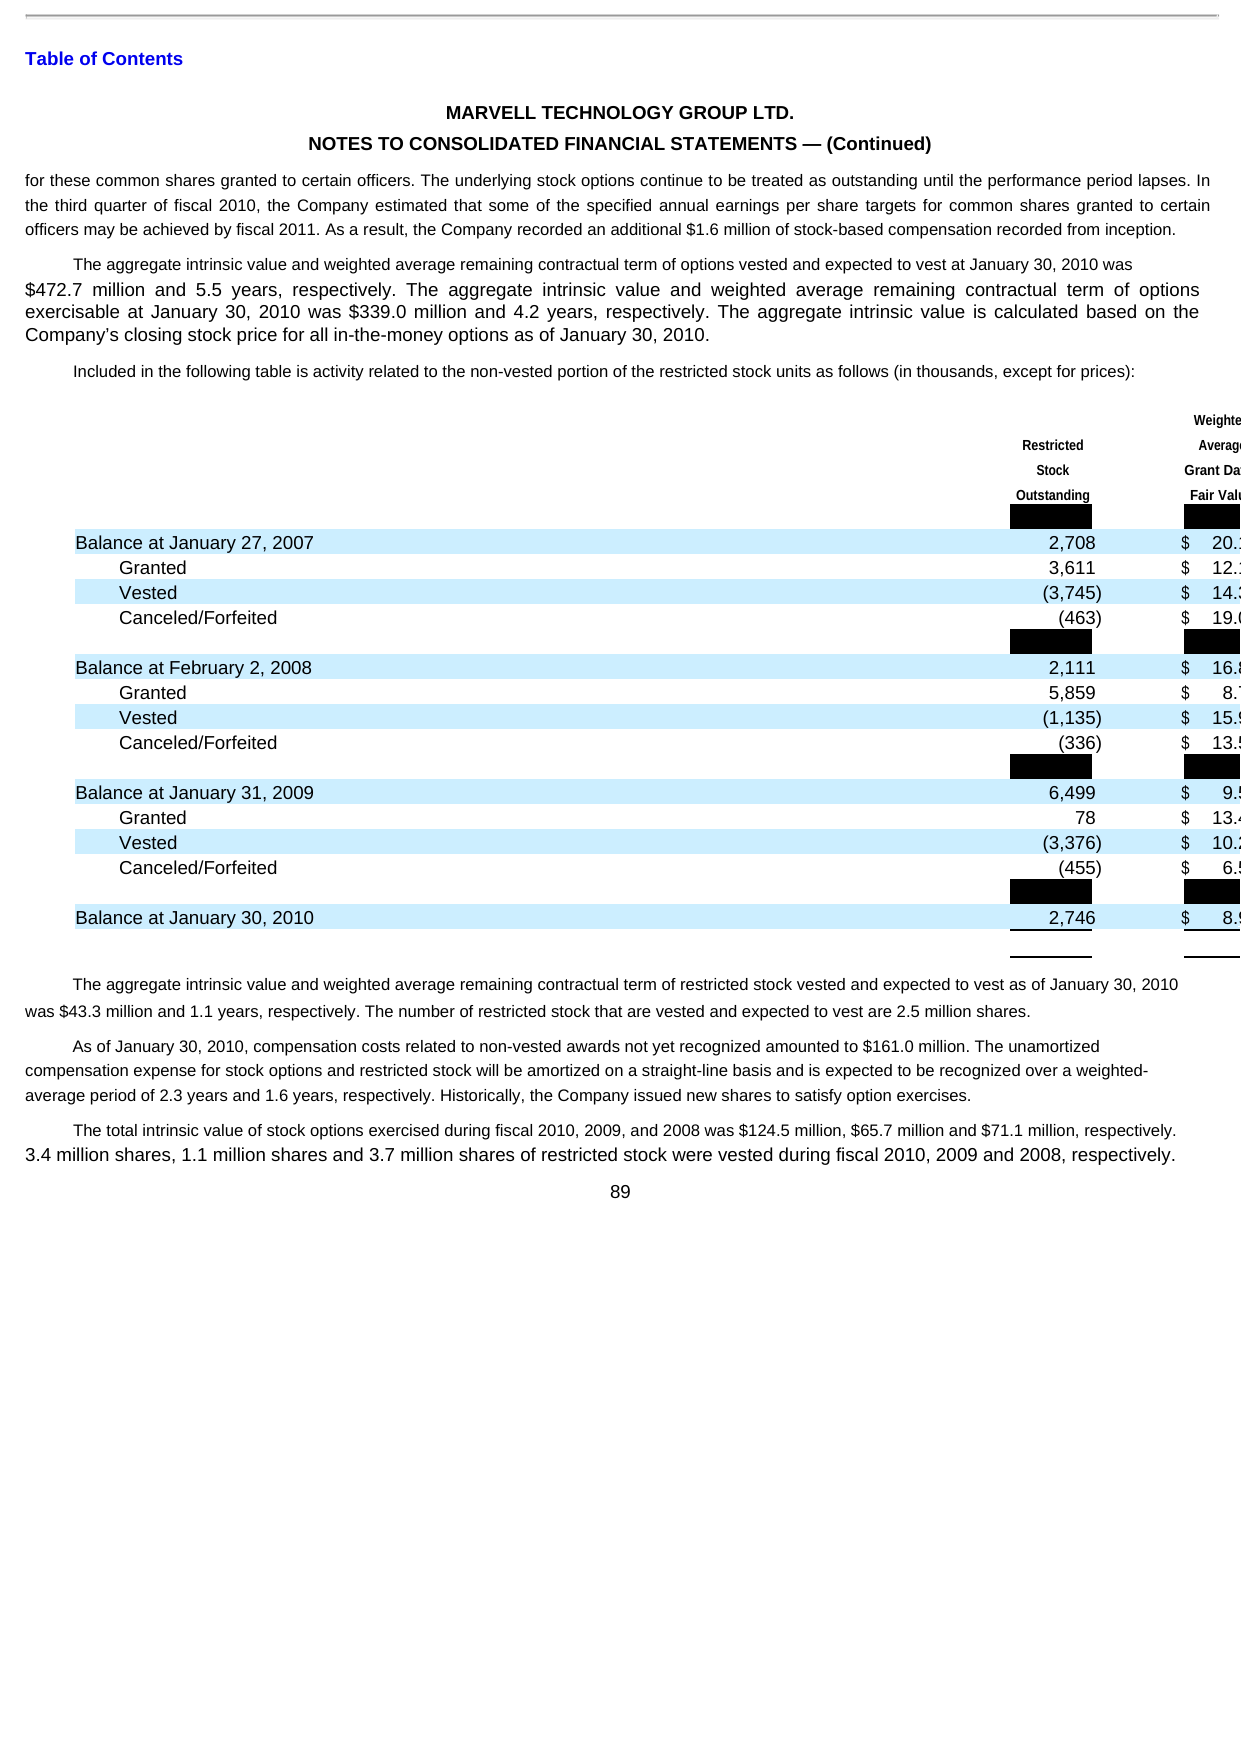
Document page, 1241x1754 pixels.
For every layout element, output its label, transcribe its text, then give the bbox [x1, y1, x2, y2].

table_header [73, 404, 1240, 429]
text As of January 30, 2010, compensation costs related to non-vested awards not yet recognized amounted to $161.0 million. The unamortized compensation expense for stock options and restricted stock will be amortized on a straight-line basis and is expected to be recognized over a weighted-average period of 2.3 years and 1.6 years, respectively. Historically, the Company issued new shares to satisfy option exercises. [25, 1037, 1199, 1104]
text The aggregate intrinsic value and weighted average remaining contractual term of restricted stock vested and expected to vest as of January 30, 2010 was $43.3 million and 1.1 years, respectively. The number of restricted stock that are vested and expected to vest are 2.5 million shares. [25, 975, 1197, 1021]
text Included in the following table is activity related to the non-vested portion of the restricted stock units as follows (in thousands, except for prices): [73, 362, 1213, 381]
text NOTES TO CONSOLIDATED FINANCIAL STATEMENTS — (Continued) [25, 133, 1215, 154]
picture [23, 14, 1220, 21]
text Table of Contents [25, 48, 1213, 69]
text $472.7 million and 5.5 years, respectively. The aggregate intrinsic value and weighted average remaining contractual term of options exercisable at January 30, 2010 was $339.0 million and 4.2 years, respectively. The aggregate intrinsic value is calculated based on the Company’s closing stock price for all in-the-money options as of January 30, 2010. [25, 278, 1201, 346]
text 89 [25, 1181, 1215, 1203]
text 3.4 million shares, 1.1 million shares and 3.7 million shares of restricted stock were vested during fiscal 2010, 2009 and 2008, respectively. [25, 1144, 1213, 1165]
text The total intrinsic value of stock options exercised during fiscal 2010, 2009, and 2008 was $124.5 million, $65.7 million and $71.1 million, respectively. [73, 1121, 1213, 1140]
text for these common shares granted to certain officers. The underlying stock options continue to be treated as outstanding until the performance period lapses. In the third quarter of fiscal 2010, the Company estimated that some of the specified annual earnings per share targets for common shares granted to certain officers may be achieved by fiscal 2011. As a result, the Company recorded an additional $1.6 million of stock-based compensation recorded from inception. [25, 171, 1213, 239]
text The aggregate intrinsic value and weighted average remaining contractual term of options vested and expected to vest at January 30, 2010 was [73, 255, 1213, 274]
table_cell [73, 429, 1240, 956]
text MARVELL TECHNOLOGY GROUP LTD. [25, 102, 1215, 123]
